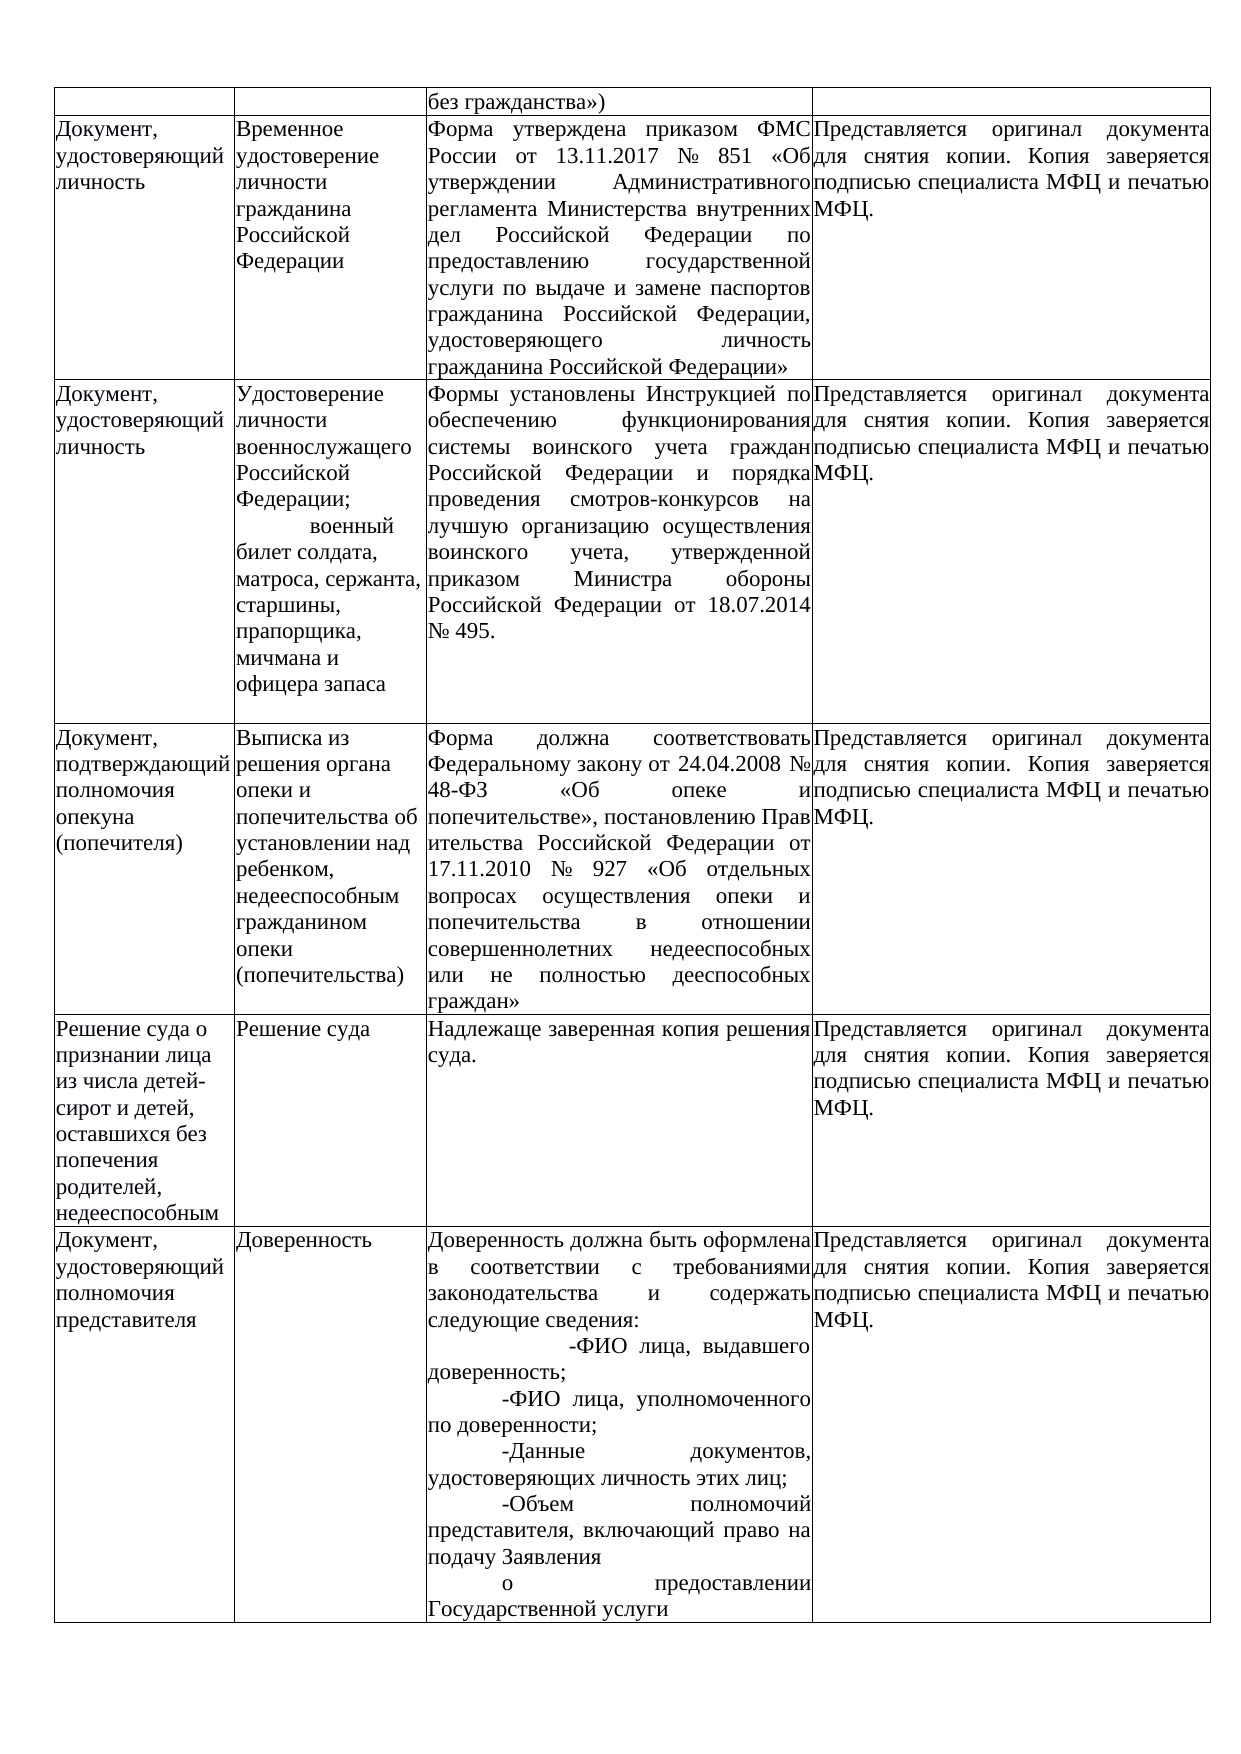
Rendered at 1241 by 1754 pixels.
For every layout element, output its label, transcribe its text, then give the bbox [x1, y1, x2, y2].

table_cell Представляется оригинал документа для снятия копии. Копия заверяется подписью специалиста МФЦ и печатью МФЦ. [813, 724, 1210, 1014]
table_cell Доверенность [235, 1227, 426, 1622]
table_cell Документ, подтверждающий полномочия опекуна (попечителя) [55, 724, 234, 1014]
table_cell Решение суда о признании лица из числа детей-сирот и детей, оставшихся без попечения родителей, недееспособным [55, 1015, 234, 1226]
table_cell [813, 1227, 1210, 1622]
table_cell Формы установлены Инструкцией по обеспечению функционирования системы воинского учета граждан Российской Федерации и порядка проведения смотров-конкурсов на лучшую организацию осуществления воинского учета, утвержденной приказом Министра обороны Российской Федерации от 18.07.2014 № 495. [427, 380, 812, 723]
table_cell Представляется оригинал документа для снятия копии. Копия заверяется подписью специалиста МФЦ и печатью МФЦ. [813, 380, 1210, 723]
table_cell Форма утверждена приказом ФМС России от 13.11.2017 № 851 «Об утверждении Административного регламента Министерства внутренних дел Российской Федерации по предоставлению государственной услуги по выдаче и замене паспортов гражданина Российской Федерации, удостоверяющего личность гражданина Российской Федерации» [427, 116, 812, 379]
table_cell Надлежаще заверенная копия решения суда. [427, 1015, 812, 1226]
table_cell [55, 116, 234, 379]
table_cell Решение суда [235, 1015, 426, 1226]
table_cell Документ, удостоверяющий личность [55, 380, 234, 723]
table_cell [55, 88, 234, 114]
table_cell Представляется оригинал документа для снятия копии. Копия заверяется подписью специалиста МФЦ и печатью МФЦ. [813, 1015, 1210, 1226]
table_cell Временное удостоверение личности гражданина Российской Федерации [235, 116, 426, 379]
table_cell Выписка из решения органа опеки и попечительства об установлении над ребенком, недееспособным гражданином опеки (попечительства) [235, 724, 426, 1014]
table_cell Форма должна соответствовать Федеральному закону от 24.04.2008 № 48-ФЗ «Об опеке и попечительстве», постановлению Правительства Российской Федерации от 17.11.2010 № 927 «Об отдельных вопросах осуществления опеки и попечительства в отношении совершеннолетних недееспособных или не полностью дееспособных граждан» [427, 724, 812, 1014]
table_cell Удостоверение личности военнослужащего Российской Федерации; военный билет солдата, матроса, сержанта, старшины, прапорщика, мичмана и офицера запаса [235, 380, 426, 723]
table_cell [813, 88, 1210, 114]
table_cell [55, 1227, 234, 1622]
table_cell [235, 88, 426, 114]
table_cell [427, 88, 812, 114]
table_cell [427, 1227, 812, 1622]
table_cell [813, 116, 1210, 379]
